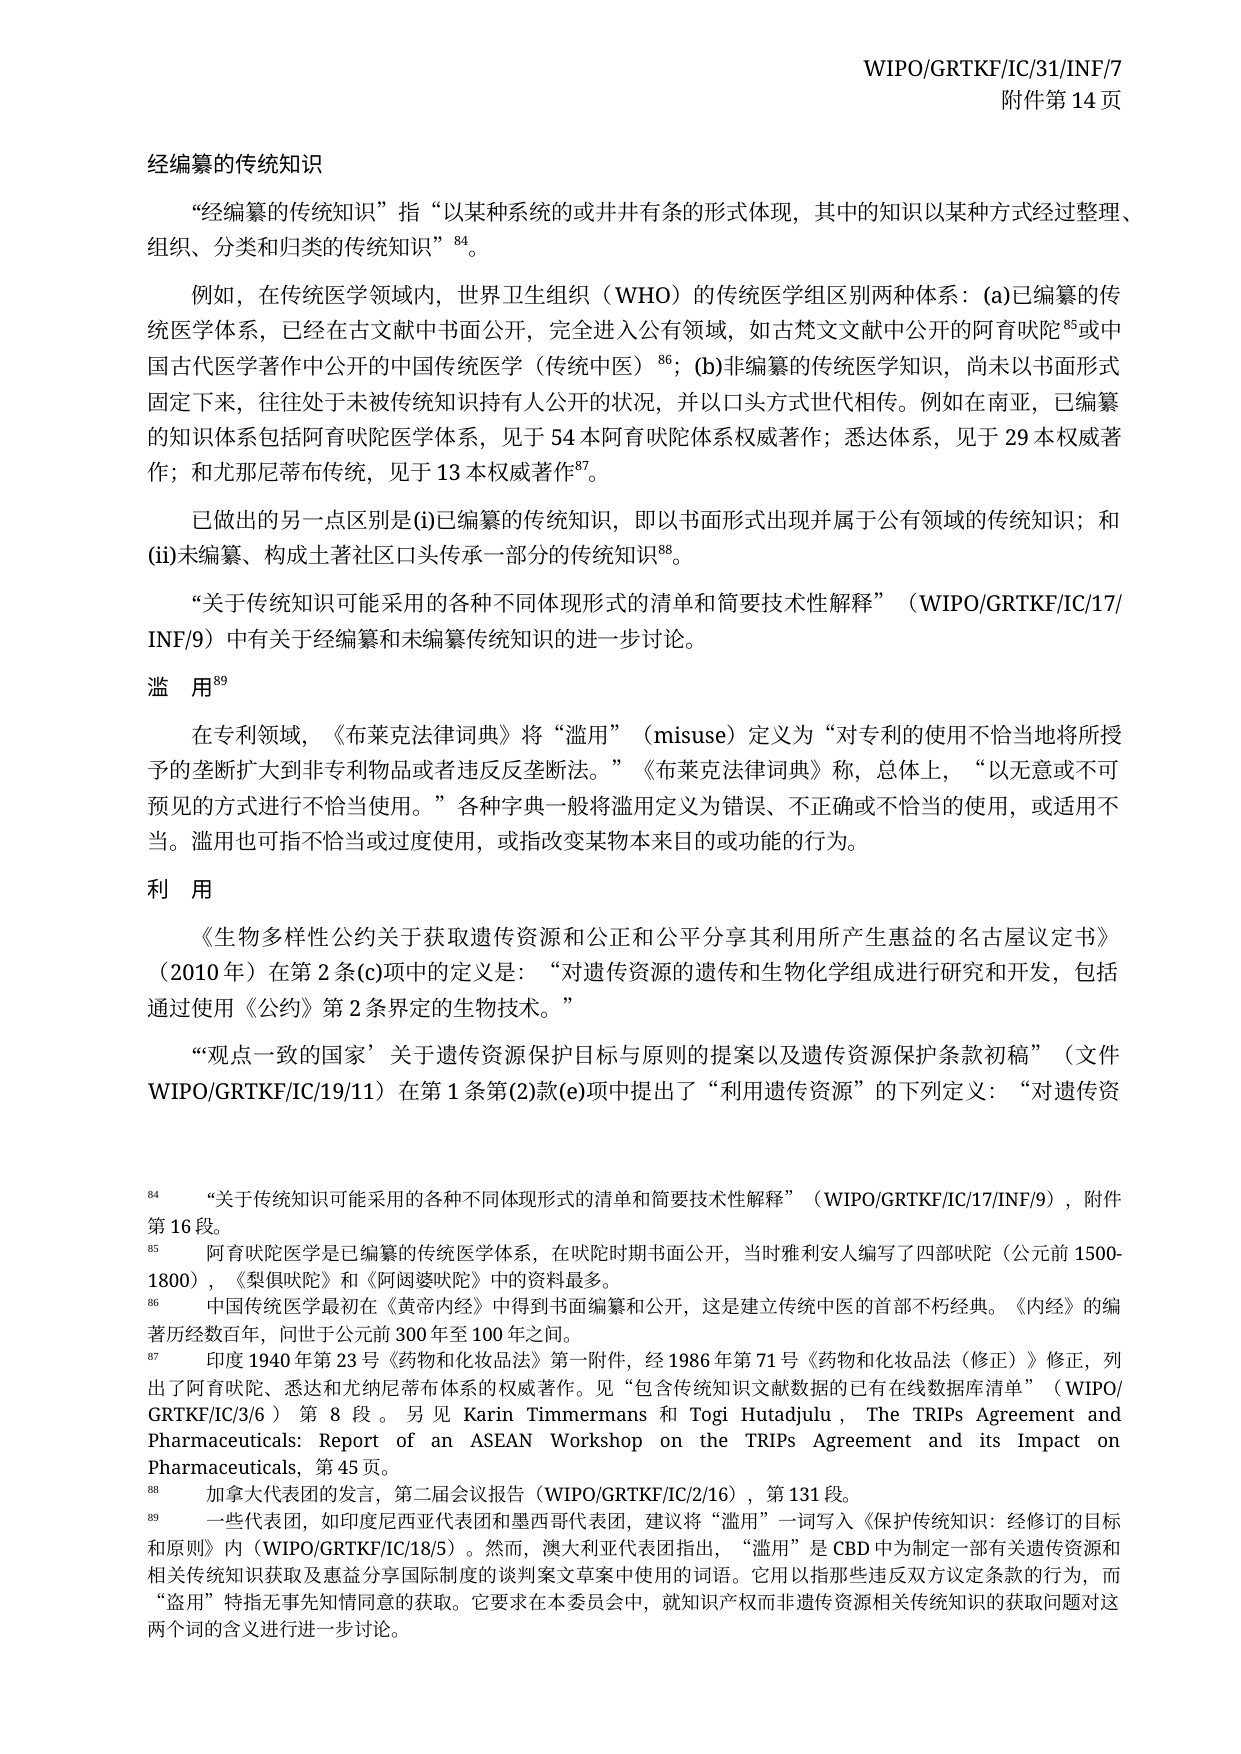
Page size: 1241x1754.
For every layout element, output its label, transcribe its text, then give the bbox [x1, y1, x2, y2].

text 经编纂的传统知识 [148, 143, 1122, 179]
text 《生物多样性公约关于获取遗传资源和公正和公平分享其利用所产生惠益的名古屋议定书》（2010年）在第2条(c)项中的定义是：“对遗传资源的遗传和生物化学组成进行研究和开发，包括通过使用《公约》第2条界定的生物技术。” [148, 916, 1122, 1022]
text “关于传统知识可能采用的各种不同体现形式的清单和简要技术性解释”（WIPO/GRTKF/IC/17/INF/9）中有关于经编纂和未编纂传统知识的进一步讨论。 [148, 583, 1122, 654]
text 在专利领域，《布莱克法律词典》将“滥用”（misuse）定义为“对专利的使用不恰当地将所授予的垄断扩大到非专利物品或者违反反垄断法。”《布莱克法律词典》称，总体上，“以无意或不可预见的方式进行不恰当使用。”各种字典一般将滥用定义为错误、不正确或不恰当的使用，或适用不当。滥用也可指不恰当或过度使用，或指改变某物本来目的或功能的行为。 [148, 714, 1122, 856]
text 滥 用 [148, 666, 1122, 702]
text “‘观点一致的国家’关于遗传资源保护目标与原则的提案以及遗传资源保护条款初稿”（文件WIPO/GRTKF/IC/19/11）在第1条第(2)款(e)项中提出了“利用遗传资源”的下列定义：“对遗传资源的遗传和/或生物化学组成、遗传资源的衍生物和相关传统知识进行研究和开发，包括通过使用生物技术。” [148, 1035, 1122, 1106]
text 例如，在传统医学领域内，世界卫生组织（WHO）的传统医学组区别两种体系：(a)已编纂的传统医学体系，已经在古文献中书面公开，完全进入公有领域，如古梵文文献中公开的阿育吠陀或中国古代医学著作中公开的中国传统医学（传统中医）；(b)非编纂的传统医学知识，尚未以书面形式固定下来，往往处于未被传统知识持有人公开的状况，并以口头方式世代相传。例如在南亚，已编纂的知识体系包括阿育吠陀医学体系，见于54本阿育吠陀体系权威著作；悉达体系，见于29本权威著作；和尤那尼蒂布传统，见于13本权威著作。 [148, 274, 1122, 487]
text 已做出的另一点区别是(i)已编纂的传统知识，即以书面形式出现并属于公有领域的传统知识；和(ii)未编纂、构成土著社区口头传承一部分的传统知识。 [148, 499, 1122, 570]
text 利 用 [148, 868, 1122, 904]
text “经编纂的传统知识”指“以某种系统的或井井有条的形式体现，其中的知识以某种方式经过整理、组织、分类和归类的传统知识”。 [148, 191, 1122, 262]
